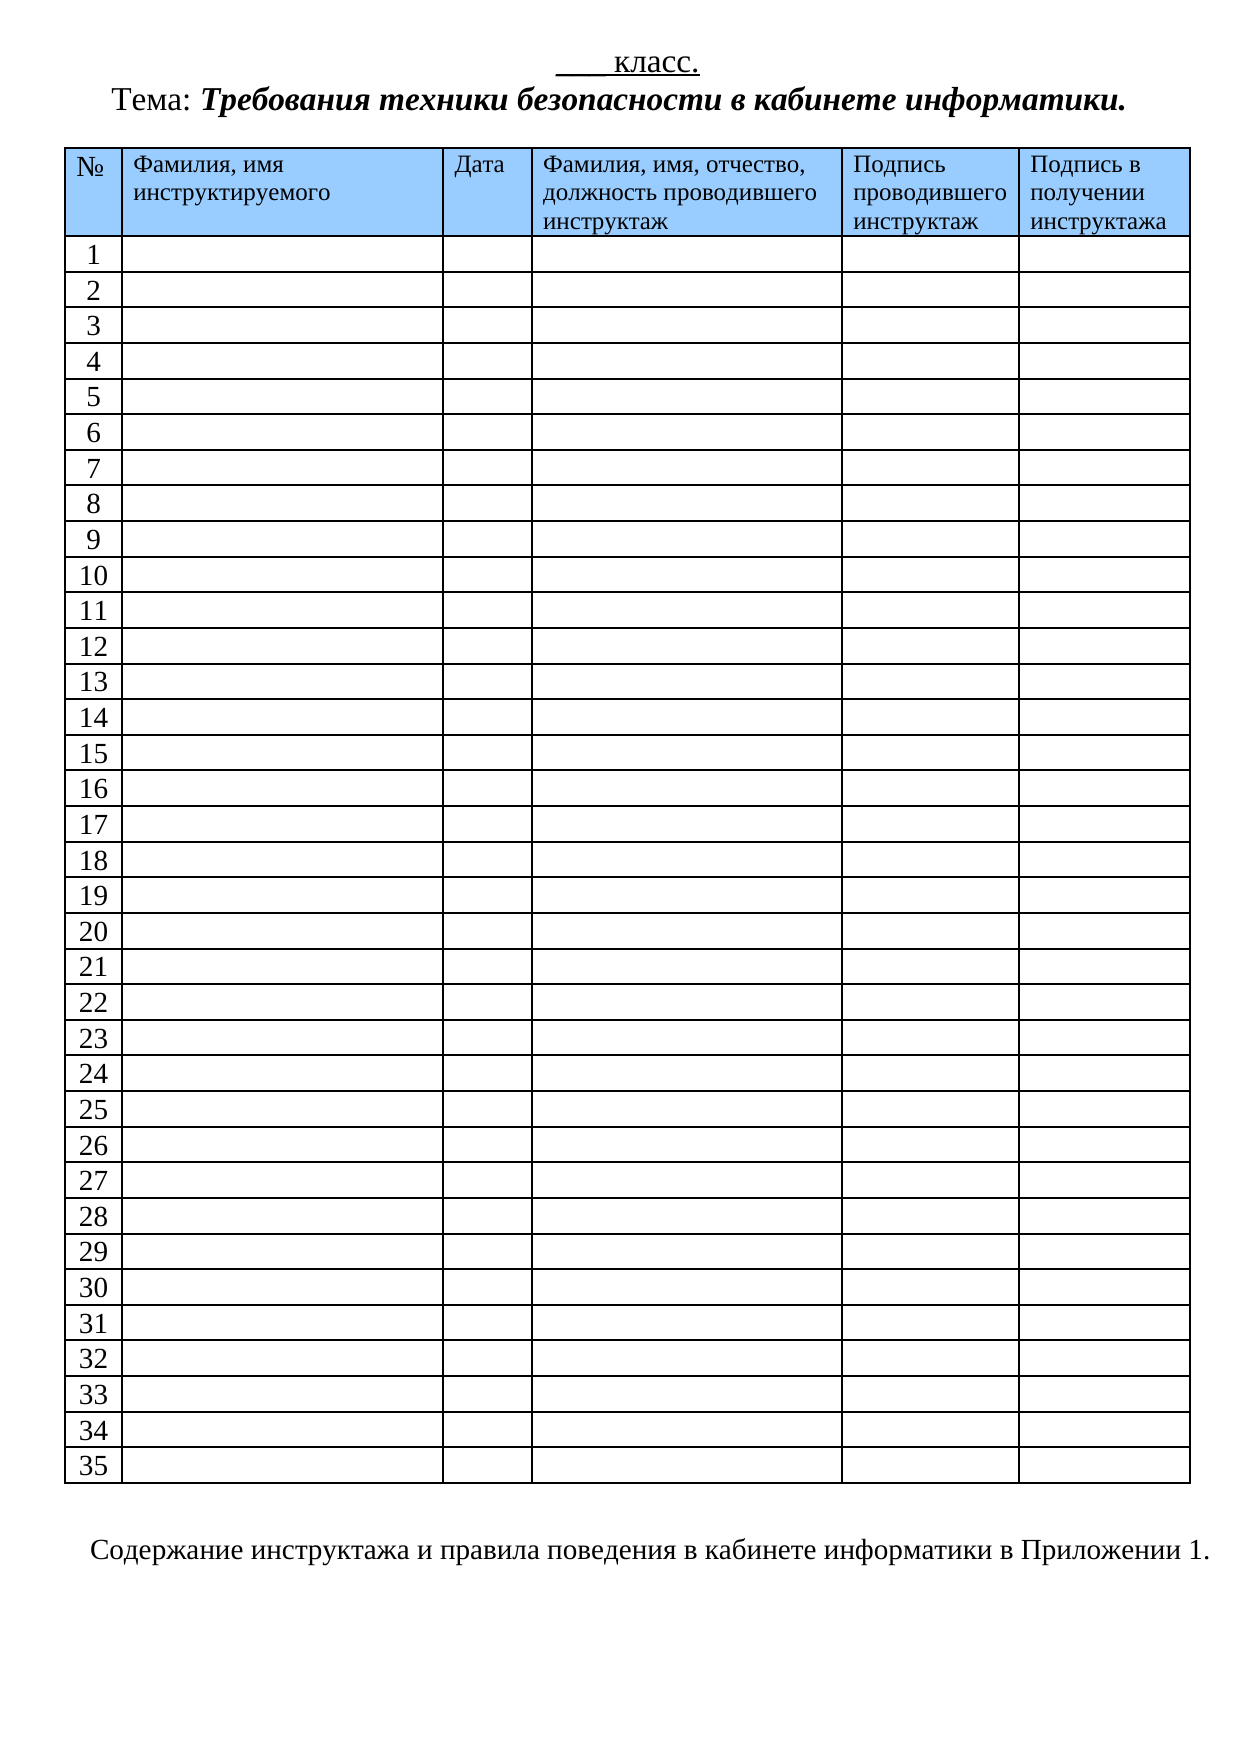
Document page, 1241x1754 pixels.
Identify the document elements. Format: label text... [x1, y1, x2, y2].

table_cell [444, 1092, 531, 1126]
table_cell 21 [66, 950, 121, 983]
table_cell [843, 237, 1018, 271]
table_cell [444, 843, 531, 876]
table_cell [123, 1448, 442, 1482]
table_cell [843, 1448, 1018, 1482]
table_cell [1020, 1448, 1189, 1482]
table_cell [843, 1056, 1018, 1090]
table_cell [1020, 415, 1189, 449]
table_cell 11 [66, 593, 121, 627]
table_cell 16 [66, 771, 121, 805]
table_cell 18 [66, 843, 121, 876]
table_cell [444, 736, 531, 769]
table_cell [533, 771, 841, 805]
table_cell [533, 1235, 841, 1268]
table_cell [123, 1056, 442, 1090]
table_cell [533, 1092, 841, 1126]
table_cell [1020, 273, 1189, 306]
table_cell [123, 1092, 442, 1126]
table_cell [123, 914, 442, 947]
table_cell [843, 1092, 1018, 1126]
table_cell [843, 771, 1018, 805]
table_cell [444, 380, 531, 413]
table_cell [123, 486, 442, 520]
table_cell [1020, 700, 1189, 734]
table_cell [533, 1413, 841, 1446]
table_cell [444, 700, 531, 734]
table_cell [1020, 1306, 1189, 1339]
text ___ класс. [44, 41, 1211, 79]
table_cell [444, 273, 531, 306]
table_cell [1020, 1092, 1189, 1126]
table_cell [123, 237, 442, 271]
table_cell [444, 1056, 531, 1090]
table_cell [843, 1128, 1018, 1161]
table_cell [444, 1235, 531, 1268]
table_cell [1020, 878, 1189, 912]
table_cell [843, 1021, 1018, 1054]
table_cell [444, 1163, 531, 1197]
table_cell [1020, 665, 1189, 698]
table_cell 12 [66, 629, 121, 662]
table_cell [1020, 950, 1189, 983]
table_cell [1020, 344, 1189, 377]
table_cell [444, 1021, 531, 1054]
table_header № [66, 149, 121, 235]
table_cell [123, 1413, 442, 1446]
table_cell [444, 486, 531, 520]
table_header Подпись в получении инструктажа [1020, 149, 1189, 235]
table_cell [123, 771, 442, 805]
table_cell [444, 1377, 531, 1411]
table_cell [843, 665, 1018, 698]
table_cell [843, 700, 1018, 734]
table_cell [1020, 914, 1189, 947]
table_cell [123, 950, 442, 983]
table_cell [843, 593, 1018, 627]
table_cell [533, 522, 841, 556]
table_cell 13 [66, 665, 121, 698]
table_cell [533, 380, 841, 413]
table_cell 27 [66, 1163, 121, 1197]
table_cell [533, 878, 841, 912]
table_cell 20 [66, 914, 121, 947]
table_cell [123, 629, 442, 662]
table_cell [1020, 1056, 1189, 1090]
table_cell 8 [66, 486, 121, 520]
table_cell [843, 1199, 1018, 1232]
table_cell [843, 273, 1018, 306]
table_cell [533, 1270, 841, 1304]
table_cell [123, 736, 442, 769]
table_cell 5 [66, 380, 121, 413]
table_cell [123, 1199, 442, 1232]
table_cell [1020, 771, 1189, 805]
table_cell [123, 308, 442, 342]
table_cell [1020, 1377, 1189, 1411]
table_cell [444, 771, 531, 805]
table_cell [843, 985, 1018, 1019]
table_cell 3 [66, 308, 121, 342]
table_cell [843, 1377, 1018, 1411]
table_cell [444, 1306, 531, 1339]
table_cell [444, 665, 531, 698]
table_cell [533, 1377, 841, 1411]
table_cell [533, 415, 841, 449]
table_header Фамилия, имя инструктируемого [123, 149, 442, 235]
table_cell 7 [66, 451, 121, 484]
table_cell [444, 950, 531, 983]
table_cell [843, 629, 1018, 662]
table_cell [1020, 843, 1189, 876]
table_cell [1020, 1021, 1189, 1054]
table_cell [533, 807, 841, 841]
table_cell 28 [66, 1199, 121, 1232]
table_cell [444, 451, 531, 484]
table_cell [444, 237, 531, 271]
table_cell [123, 380, 442, 413]
table_cell [123, 700, 442, 734]
table_cell [444, 1413, 531, 1446]
table_cell [444, 344, 531, 377]
table_cell [123, 843, 442, 876]
table_cell [843, 736, 1018, 769]
table_cell 29 [66, 1235, 121, 1268]
table_cell [843, 344, 1018, 377]
table_cell [533, 985, 841, 1019]
table_cell [533, 950, 841, 983]
table_cell [1020, 380, 1189, 413]
table_cell [843, 1341, 1018, 1375]
table_cell 4 [66, 344, 121, 377]
table_cell [444, 1128, 531, 1161]
table_cell [444, 415, 531, 449]
table_cell [123, 1128, 442, 1161]
table_cell [533, 1306, 841, 1339]
table_cell 22 [66, 985, 121, 1019]
table_cell [123, 1163, 442, 1197]
table_cell 17 [66, 807, 121, 841]
table_cell [123, 273, 442, 306]
table_cell [1020, 451, 1189, 484]
table_cell [1020, 807, 1189, 841]
table_cell [1020, 308, 1189, 342]
table_cell [123, 1341, 442, 1375]
table_cell [444, 1199, 531, 1232]
table_cell 15 [66, 736, 121, 769]
table_cell [533, 1199, 841, 1232]
table_cell [533, 665, 841, 698]
table_cell [533, 237, 841, 271]
table_cell [533, 593, 841, 627]
table_header Фамилия, имя, отчество, должность проводившего инструктаж [533, 149, 841, 235]
table_cell [123, 665, 442, 698]
table_cell [1020, 558, 1189, 591]
table_cell [1020, 736, 1189, 769]
table_cell 2 [66, 273, 121, 306]
table_cell [843, 558, 1018, 591]
table_cell [123, 558, 442, 591]
table_cell [123, 878, 442, 912]
table_cell 30 [66, 1270, 121, 1304]
table_header Дата [444, 149, 531, 235]
table_cell [1020, 522, 1189, 556]
table_cell [533, 1056, 841, 1090]
table_cell [533, 1341, 841, 1375]
table_cell [533, 1163, 841, 1197]
table_cell [843, 807, 1018, 841]
table_cell [533, 308, 841, 342]
table_cell [533, 273, 841, 306]
table_cell [444, 914, 531, 947]
table_cell [533, 558, 841, 591]
table_cell [533, 451, 841, 484]
table_cell [444, 308, 531, 342]
table_cell [123, 415, 442, 449]
table_cell 25 [66, 1092, 121, 1126]
table_cell [843, 1270, 1018, 1304]
table_cell 31 [66, 1306, 121, 1339]
table_cell 6 [66, 415, 121, 449]
table_cell 19 [66, 878, 121, 912]
table_cell [843, 950, 1018, 983]
table_cell [843, 380, 1018, 413]
table_cell [1020, 486, 1189, 520]
table_cell 23 [66, 1021, 121, 1054]
table_cell [444, 878, 531, 912]
table_cell [444, 985, 531, 1019]
table_cell 33 [66, 1377, 121, 1411]
table_cell [1020, 237, 1189, 271]
table_cell [123, 1270, 442, 1304]
table_cell [1020, 1413, 1189, 1446]
table_cell [843, 522, 1018, 556]
table_cell 24 [66, 1056, 121, 1090]
table_cell 14 [66, 700, 121, 734]
table_cell [123, 807, 442, 841]
table_cell [123, 344, 442, 377]
table_cell 32 [66, 1341, 121, 1375]
table_cell 34 [66, 1413, 121, 1446]
table_cell [444, 1270, 531, 1304]
table_cell [1020, 1163, 1189, 1197]
table_cell [843, 451, 1018, 484]
table_cell [533, 1448, 841, 1482]
table_cell [533, 344, 841, 377]
table_cell [444, 629, 531, 662]
table_cell [1020, 629, 1189, 662]
table_cell [1020, 1199, 1189, 1232]
table_cell [1020, 1270, 1189, 1304]
table_cell [843, 415, 1018, 449]
table_cell [123, 451, 442, 484]
table_header Подпись проводившего инструктаж [843, 149, 1018, 235]
table_cell [1020, 593, 1189, 627]
table_cell [843, 1306, 1018, 1339]
table_cell [1020, 1341, 1189, 1375]
table_cell [843, 914, 1018, 947]
table_cell [533, 1021, 841, 1054]
table_cell [843, 843, 1018, 876]
table_cell 10 [66, 558, 121, 591]
table_cell [843, 486, 1018, 520]
text Тема: Требования техники безопасности в кабинете информатики. [44, 79, 1211, 118]
table_cell [123, 1306, 442, 1339]
table_cell [533, 843, 841, 876]
table_cell [533, 700, 841, 734]
table_cell [444, 1448, 531, 1482]
table_cell [533, 914, 841, 947]
table_cell [123, 1377, 442, 1411]
table_cell [843, 878, 1018, 912]
table_cell [1020, 1128, 1189, 1161]
table_cell [533, 736, 841, 769]
table_cell [444, 522, 531, 556]
table_cell [533, 629, 841, 662]
table_cell [533, 1128, 841, 1161]
text Содержание инструктажа и правила поведения в кабинете информатики в Приложении 1. [44, 1532, 1211, 1566]
table_cell [1020, 985, 1189, 1019]
table_cell 26 [66, 1128, 121, 1161]
table_cell [1020, 1235, 1189, 1268]
table_cell [843, 1163, 1018, 1197]
table_cell [444, 807, 531, 841]
table_cell [843, 1413, 1018, 1446]
table_cell [533, 486, 841, 520]
table_cell [444, 593, 531, 627]
table_cell [123, 593, 442, 627]
table_cell [123, 1021, 442, 1054]
table_cell [123, 1235, 442, 1268]
table_cell [444, 558, 531, 591]
table_cell [843, 1235, 1018, 1268]
table_cell 9 [66, 522, 121, 556]
table_cell 1 [66, 237, 121, 271]
table_cell 35 [66, 1448, 121, 1482]
table_cell [843, 308, 1018, 342]
table_cell [444, 1341, 531, 1375]
table_cell [123, 985, 442, 1019]
table_cell [123, 522, 442, 556]
